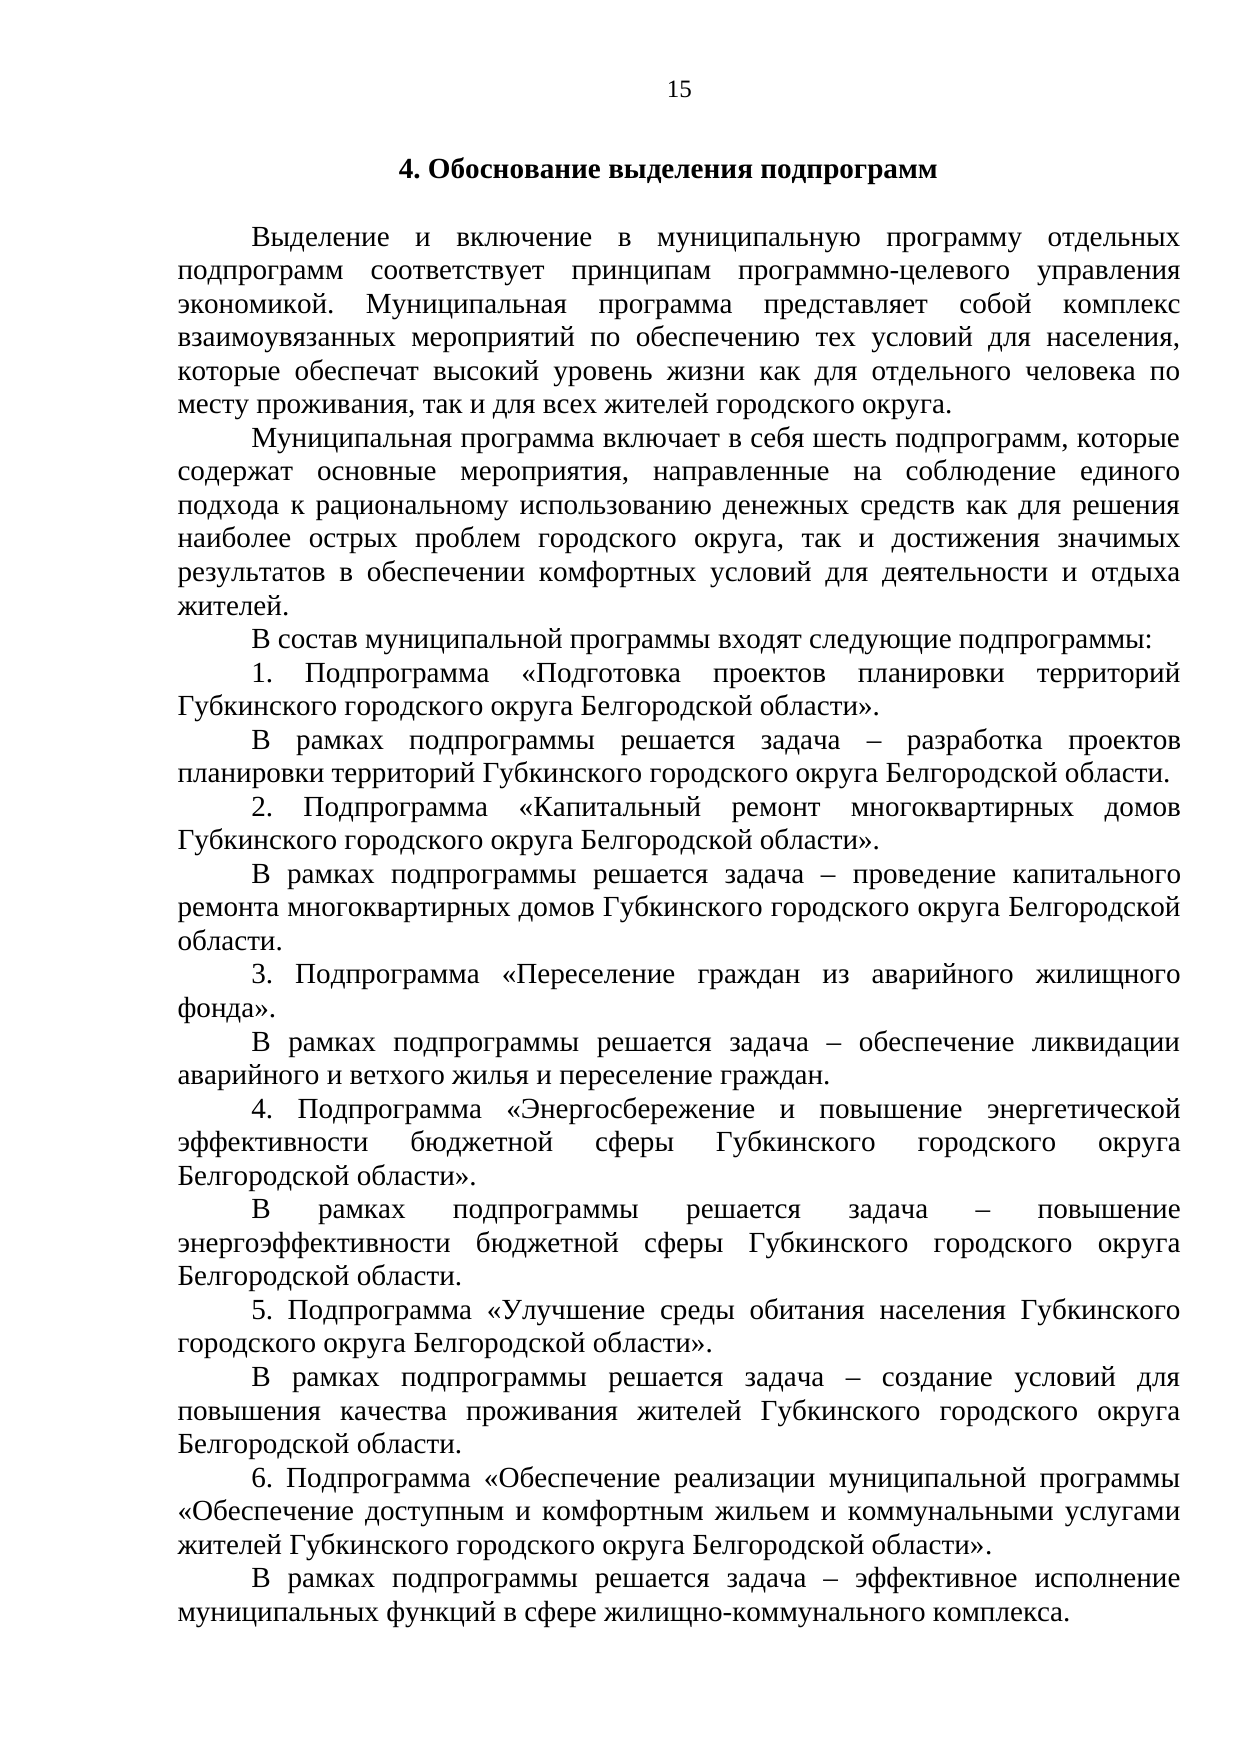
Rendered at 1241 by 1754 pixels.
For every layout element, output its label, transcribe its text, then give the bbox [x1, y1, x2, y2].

text 5. Подпрограмма «Улучшение среды обитания населения Губкинского городского округа Белгородской области». [177, 1292, 1181, 1359]
text В рамках подпрограммы решается задача – разработка проектов планировки территорий Губкинского городского округа Белгородской области. [177, 722, 1181, 789]
text В рамках подпрограммы решается задача – обеспечение ликвидации аварийного и ветхого жилья и переселение граждан. [177, 1024, 1181, 1091]
text В рамках подпрограммы решается задача – создание условий для повышения качества проживания жителей Губкинского городского округа Белгородской области. [177, 1359, 1181, 1460]
text 1. Подпрограмма «Подготовка проектов планировки территорий Губкинского городского округа Белгородской области». [177, 655, 1181, 722]
text 4. Обоснование выделения подпрограмм [398, 152, 1181, 185]
text Выделение и включение в муниципальную программу отдельных подпрограмм соответствует принципам программно-целевого управления экономикой. Муниципальная программа представляет собой комплекс взаимоувязанных мероприятий по обеспечению тех условий для населения, которые обеспечат высокий уровень жизни как для отдельного человека по месту проживания, так и для всех жителей городского округа. [177, 219, 1181, 420]
text 2. Подпрограмма «Капитальный ремонт многоквартирных домов Губкинского городского округа Белгородской области». [177, 789, 1181, 856]
text Муниципальная программа включает в себя шесть подпрограмм, которые содержат основные мероприятия, направленные на соблюдение единого подхода к рациональному использованию денежных средств как для решения наиболее острых проблем городского округа, так и достижения значимых результатов в обеспечении комфортных условий для деятельности и отдыха жителей. [177, 420, 1181, 621]
text В рамках подпрограммы решается задача – проведение капитального ремонта многоквартирных домов Губкинского городского округа Белгородской области. [177, 856, 1181, 957]
text 6. Подпрограмма «Обеспечение реализации муниципальной программы «Обеспечение доступным и комфортным жильем и коммунальными услугами жителей Губкинского городского округа Белгородской области». [177, 1460, 1181, 1560]
text В состав муниципальной программы входят следующие подпрограммы: [177, 621, 1181, 655]
text В рамках подпрограммы решается задача – эффективное исполнение муниципальных функций в сфере жилищно-коммунального комплекса. [177, 1560, 1181, 1627]
text 3. Подпрограмма «Переселение граждан из аварийного жилищного фонда». [177, 957, 1181, 1024]
text В рамках подпрограммы решается задача – повышение энергоэффективности бюджетной сферы Губкинского городского округа Белгородской области. [177, 1191, 1181, 1292]
text 4. Подпрограмма «Энергосбережение и повышение энергетической эффективности бюджетной сферы Губкинского городского округа Белгородской области». [177, 1091, 1181, 1191]
